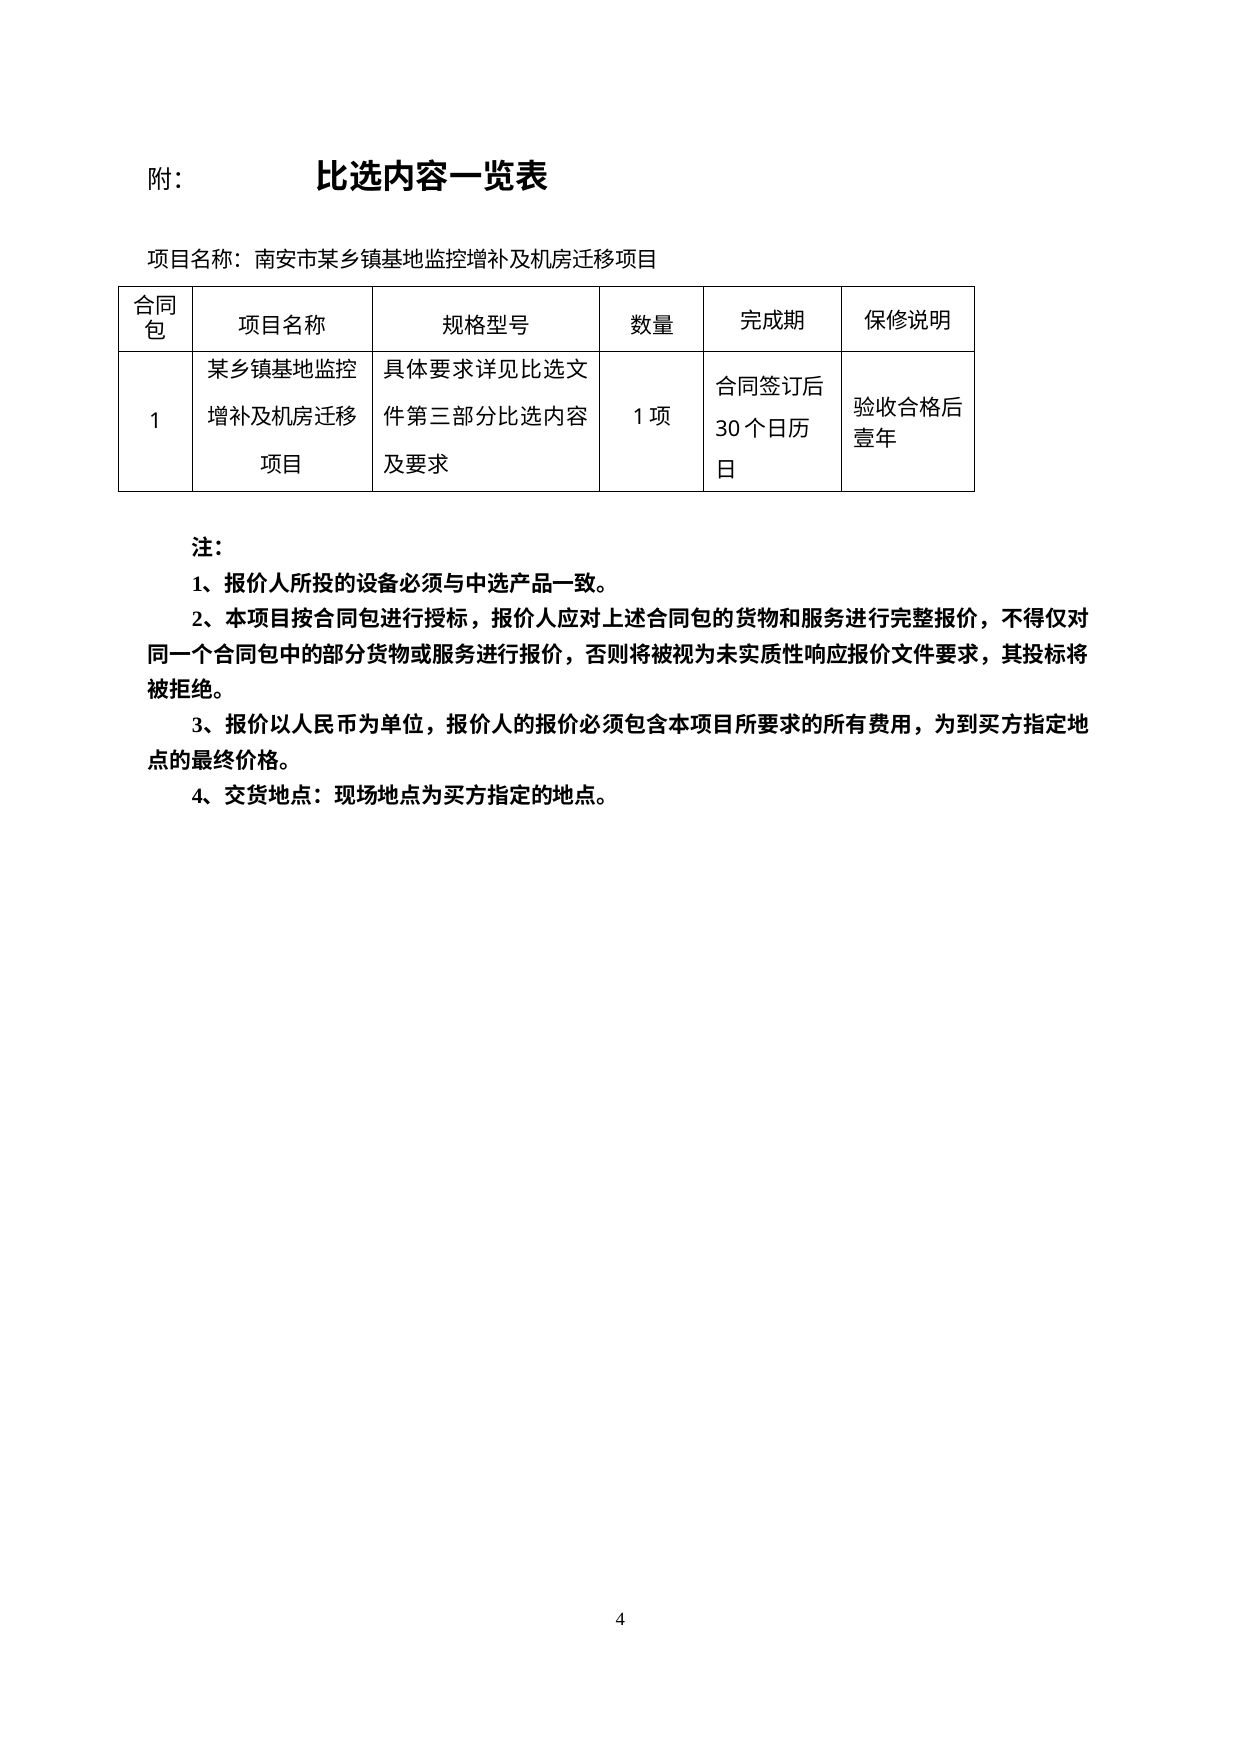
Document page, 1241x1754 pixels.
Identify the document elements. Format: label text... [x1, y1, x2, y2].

table_header 合同包 [119, 287, 192, 351]
table_cell 合同签订后 30个日历日 [704, 352, 841, 491]
table_header 规格型号 [373, 287, 599, 351]
table_header 保修说明 [842, 287, 974, 351]
table_header 数量 [600, 287, 703, 351]
text 注： [148, 527, 1092, 563]
text 3、报价以人民币为单位，报价人的报价必须包含本项目所要求的所有费用，为到买方指定地点的最终价格。 [148, 704, 1092, 775]
table_cell 1项 [600, 352, 703, 491]
text 附： 比选内容一览表 [148, 150, 1092, 198]
text 1、报价人所投的设备必须与中选产品一致。 [148, 563, 1092, 598]
table_header 完成期 [704, 287, 841, 351]
text 项目名称：南安市某乡镇基地监控增补及机房迁移项目 [148, 242, 1092, 274]
table_cell 验收合格后 壹年 [842, 352, 974, 491]
table_header 项目名称 [193, 287, 372, 351]
text 4、交货地点：现场地点为买方指定的地点。 [148, 775, 1092, 811]
text 2、本项目按合同包进行授标，报价人应对上述合同包的货物和服务进行完整报价，不得仅对同一个合同包中的部分货物或服务进行报价，否则将被视为未实质性响应报价文件要求，其投标将被拒绝。 [148, 598, 1092, 704]
table_cell 某乡镇基地监控增补及机房迁移项目 [193, 352, 372, 491]
table_cell 1 [119, 352, 192, 491]
table_cell 具体要求详见比选文件第三部分比选内容及要求 [373, 352, 599, 491]
